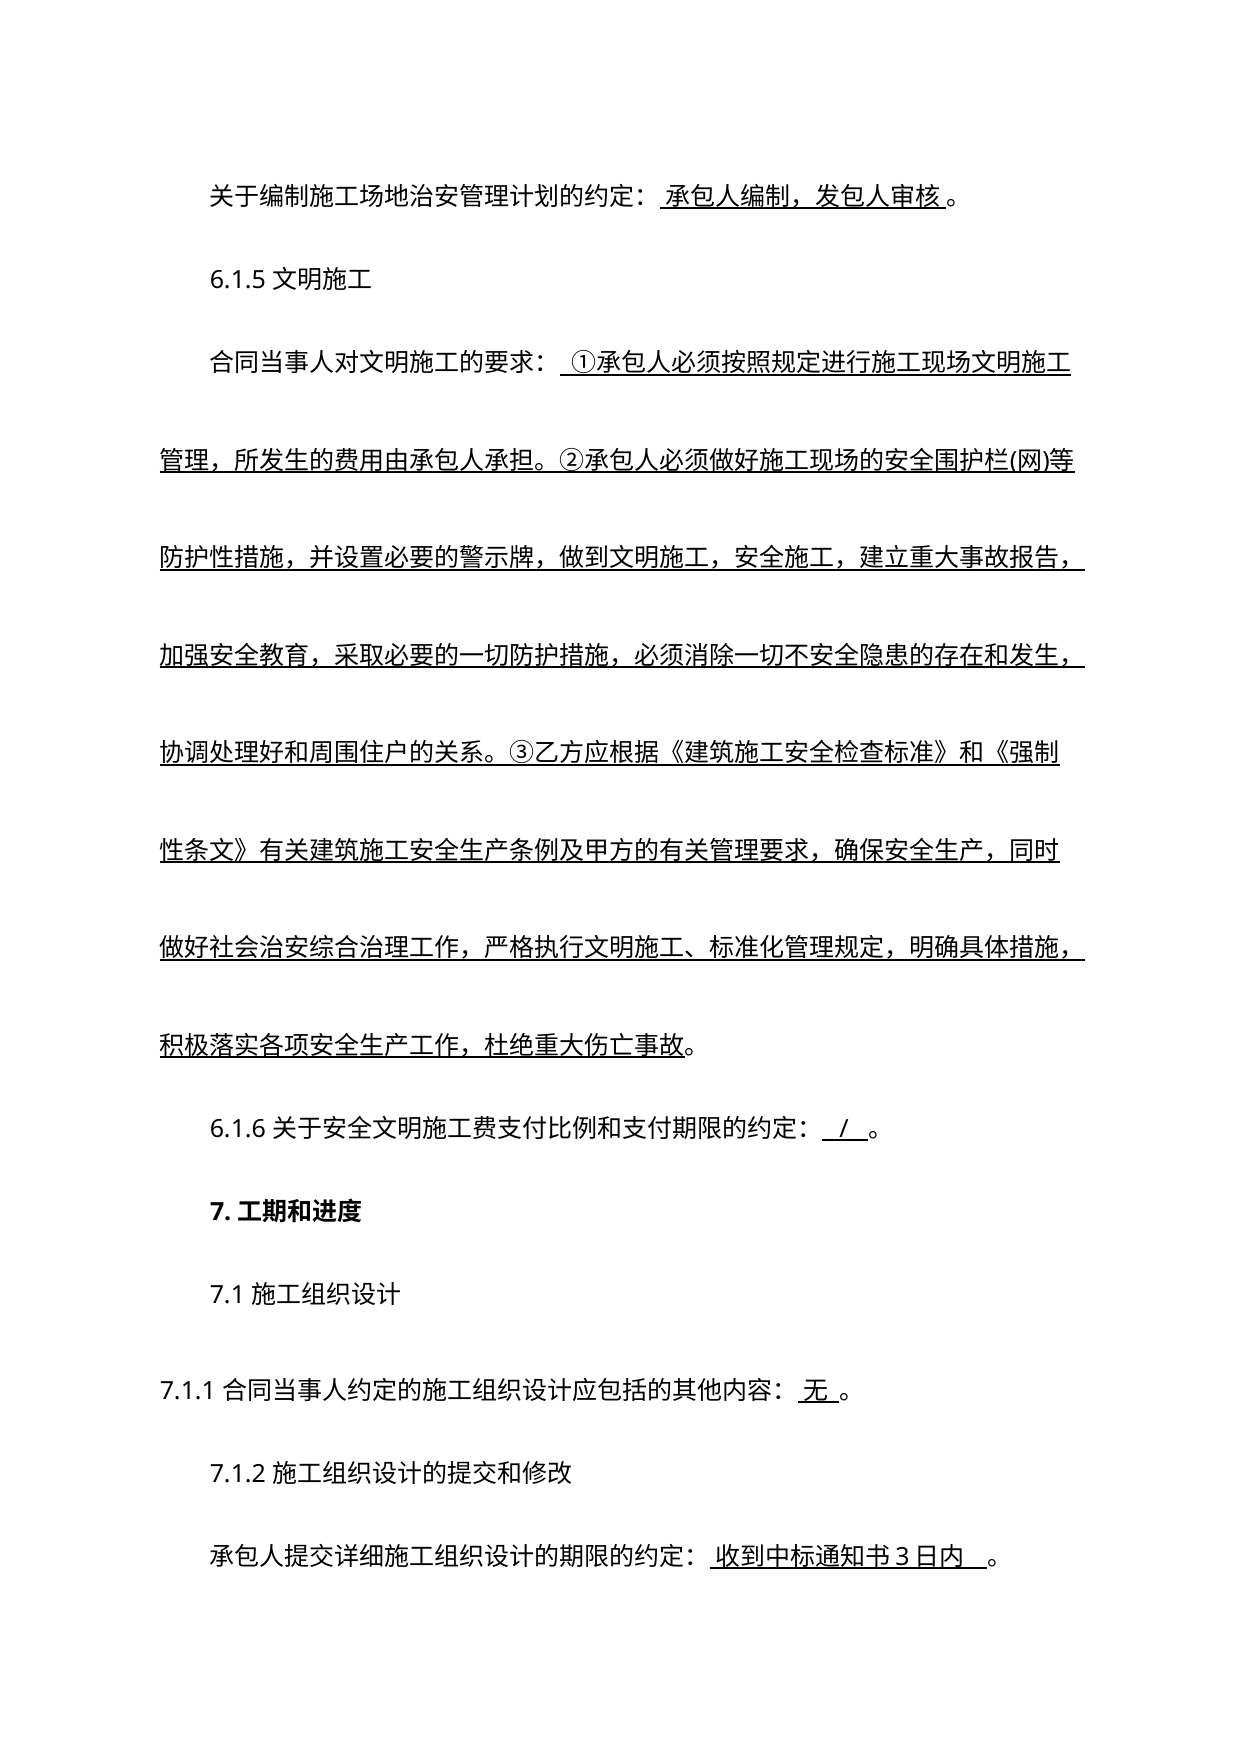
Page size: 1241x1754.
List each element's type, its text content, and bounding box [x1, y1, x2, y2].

text 关于编制施工场地治安管理计划的约定： 承包人编制，发包人审核 。 [159, 162, 1078, 227]
text 合同当事人对文明施工的要求： ①承包人必须按照规定进行施工现场文明施工管理，所发生的费用由承包人承担。②承包人必须做好施工现场的安全围护栏(网)等防护性措施，并设置必要的警示牌，做到文明施工，安全施工，建立重大事故报告，加强安全教育，采取必要的一切防护措施，必须消除一切不安全隐患的存在和发生，协调处理好和周围住户的关系。③乙方应根据《建筑施工安全检查标准》和《强制性条文》有关建筑施工安全生产条例及甲方的有关管理要求，确保安全生产，同时做好社会治安综合治理工作，严格执行文明施工、标准化管理规定，明确具体措施，积极落实各项安全生产工作，杜绝重大伤亡事故。 [159, 667, 1078, 959]
text 合同当事人对文明施工的要求： ①承包人必须按照规定进行施工现场文明施工管理，所发生的费用由承包人承担。②承包人必须做好施工现场的安全围护栏(网)等防护性措施，并设置必要的警示牌，做到文明施工，安全施工，建立重大事故报告，加强安全教育，采取必要的一切防护措施，必须消除一切不安全隐患的存在和发生，协调处理好和周围住户的关系。③乙方应根据《建筑施工安全检查标准》和《强制性条文》有关建筑施工安全生产条例及甲方的有关管理要求，确保安全生产，同时做好社会治安综合治理工作，严格执行文明施工、标准化管理规定，明确具体措施，积极落实各项安全生产工作，杜绝重大伤亡事故。 [159, 960, 1078, 1076]
text 7. 工期和进度 [159, 1177, 1078, 1242]
text 合同当事人对文明施工的要求： ①承包人必须按照规定进行施工现场文明施工管理，所发生的费用由承包人承担。②承包人必须做好施工现场的安全围护栏(网)等防护性措施，并设置必要的警示牌，做到文明施工，安全施工，建立重大事故报告，加强安全教育，采取必要的一切防护措施，必须消除一切不安全隐患的存在和发生，协调处理好和周围住户的关系。③乙方应根据《建筑施工安全检查标准》和《强制性条文》有关建筑施工安全生产条例及甲方的有关管理要求，确保安全生产，同时做好社会治安综合治理工作，严格执行文明施工、标准化管理规定，明确具体措施，积极落实各项安全生产工作，杜绝重大伤亡事故。 [159, 328, 1078, 569]
text 6.1.5 文明施工 [159, 245, 1078, 310]
text 7.1.2 施工组织设计的提交和修改 [159, 1439, 1078, 1504]
text 7.1.1 合同当事人约定的施工组织设计应包括的其他内容： 无 。 [159, 1356, 1078, 1421]
text 合同当事人对文明施工的要求： ①承包人必须按照规定进行施工现场文明施工管理，所发生的费用由承包人承担。②承包人必须做好施工现场的安全围护栏(网)等防护性措施，并设置必要的警示牌，做到文明施工，安全施工，建立重大事故报告，加强安全教育，采取必要的一切防护措施，必须消除一切不安全隐患的存在和发生，协调处理好和周围住户的关系。③乙方应根据《建筑施工安全检查标准》和《强制性条文》有关建筑施工安全生产条例及甲方的有关管理要求，确保安全生产，同时做好社会治安综合治理工作，严格执行文明施工、标准化管理规定，明确具体措施，积极落实各项安全生产工作，杜绝重大伤亡事故。 [159, 570, 1078, 666]
text 6.1.6 关于安全文明施工费支付比例和支付期限的约定： / 。 [159, 1094, 1078, 1159]
text 承包人提交详细施工组织设计的期限的约定： 收到中标通知书3日内 。 [159, 1522, 1078, 1587]
text 7.1 施工组织设计 [159, 1260, 1078, 1325]
